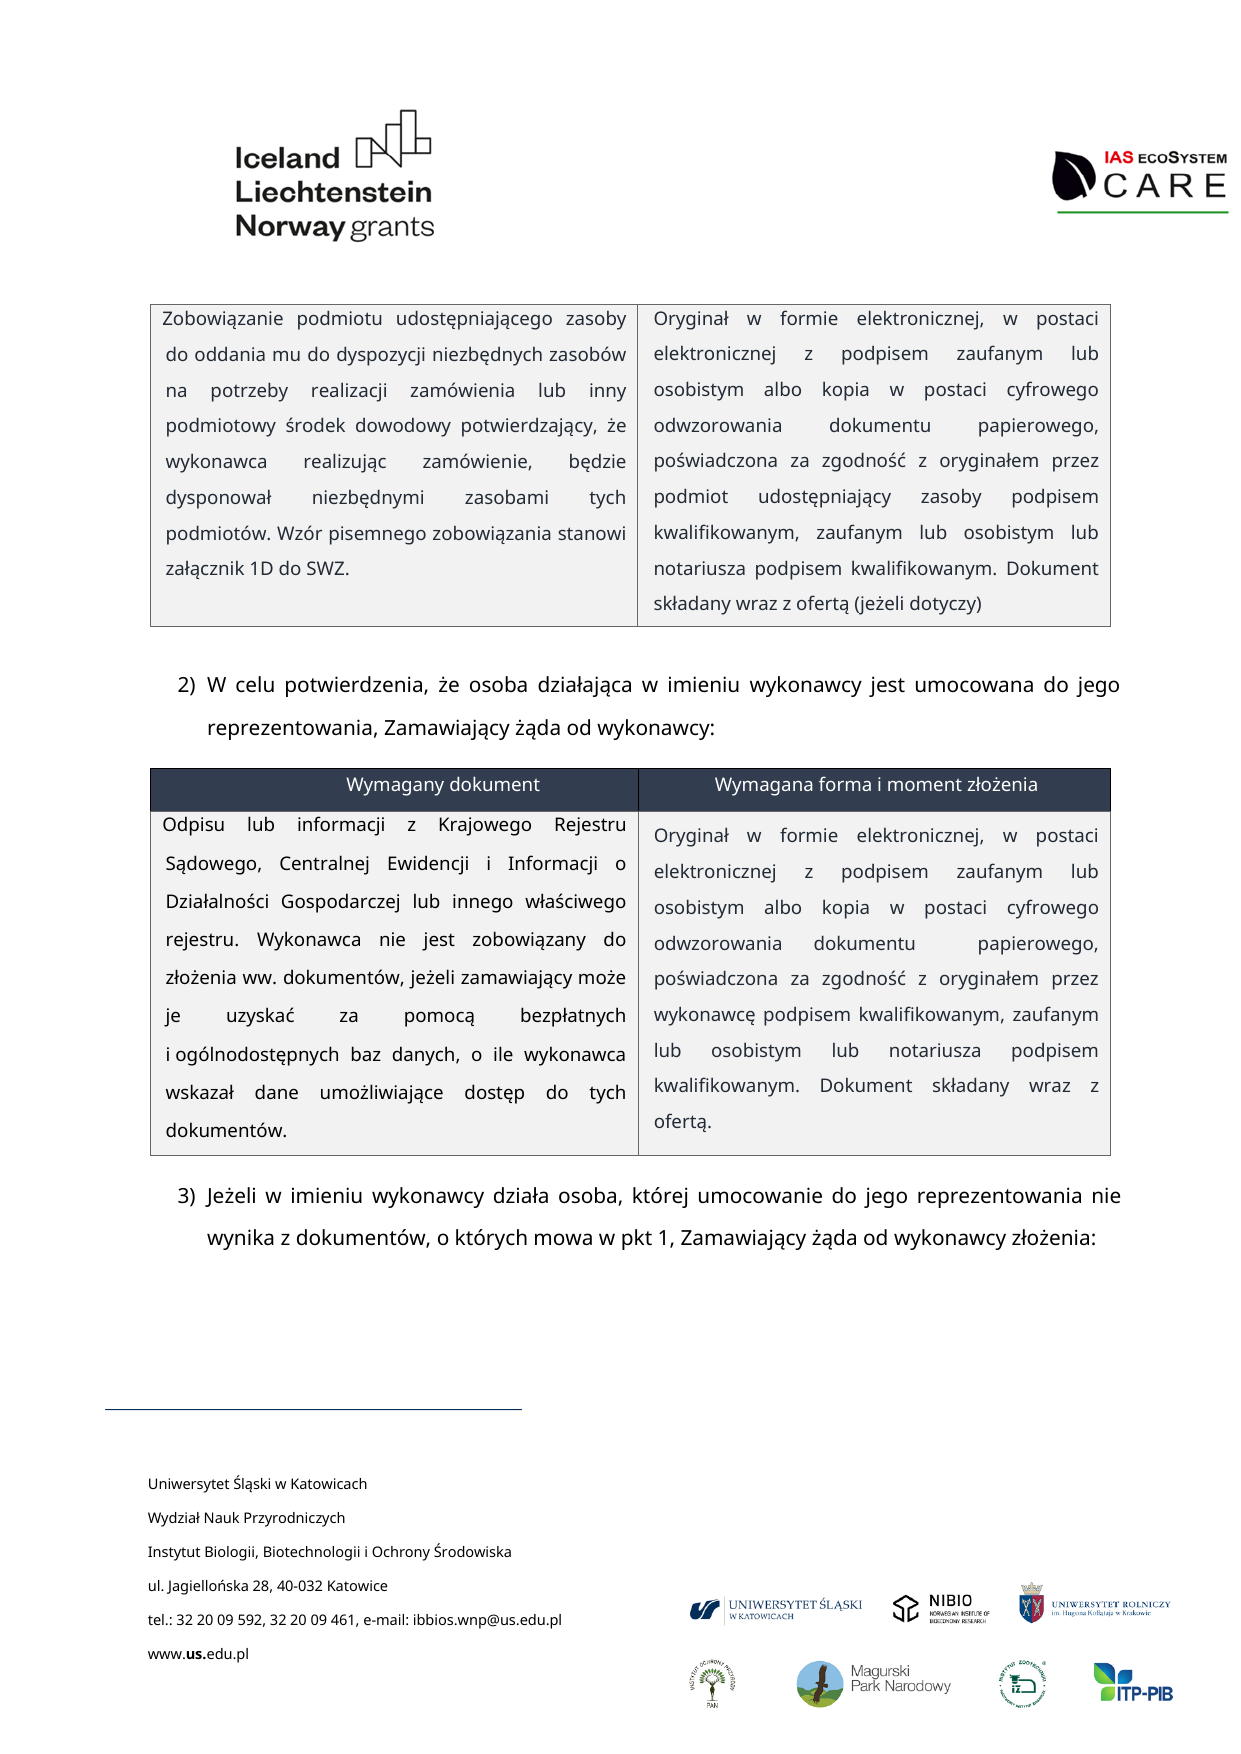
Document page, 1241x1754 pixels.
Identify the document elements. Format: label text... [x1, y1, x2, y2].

table_header Wymagany dokument [151, 769, 638, 811]
table_cell Odpisu lub informacji z Krajowego Rejestru Sądowego, Centralnej Ewidencji i Informacji o Działalności Gospodarczej lub innego właściwego rejestru. Wykonawca nie jest zobowiązany do złożenia ww. dokumentów, jeżeli zamawiający może je uzyskać za pomocą bezpłatnych i ogólnodostępnych baz danych, o ile wykonawca wskazał dane umożliwiające dostęp do tych dokumentów. [151, 812, 638, 1155]
table_cell Oryginał w formie elektronicznej, w postaci elektronicznej z podpisem zaufanym lub osobistym albo kopia w postaci cyfrowego odwzorowania dokumentu papierowego, poświadczona za zgodność z oryginałem przez wykonawcę podpisem kwalifikowanym, zaufanym lub osobistym lub notariusza podpisem kwalifikowanym. Dokument składany wraz z ofertą. [639, 812, 1110, 1155]
table_header Wymagana forma i moment złożenia [639, 769, 1110, 811]
picture [651, 1508, 1240, 1735]
picture [0, 1400, 523, 1418]
table_cell Oryginał w formie elektronicznej, w postaci elektronicznej z podpisem zaufanym lub osobistym albo kopia w postaci cyfrowego odwzorowania dokumentu papierowego, poświadczona za zgodność z oryginałem przez podmiot udostępniający zasoby podpisem kwalifikowanym, zaufanym lub osobistym lub notariusza podpisem kwalifikowanym. Dokument składany wraz z ofertą (jeżeli dotyczy) [638, 305, 1110, 626]
table_cell Zobowiązanie podmiotu udostępniającego zasoby do oddania mu do dyspozycji niezbędnych zasobów na potrzeby realizacji zamówienia lub inny podmiotowy środek dowodowy potwierdzający, że wykonawca realizując zamówienie, będzie dysponował niezbędnymi zasobami tych podmiotów. Wzór pisemnego zobowiązania stanowi załącznik 1D do SWZ. [151, 305, 637, 626]
subtitle W celu potwierdzenia, że osoba działająca w imieniu wykonawcy jest umocowana do jego reprezentowania, Zamawiający żąda od wykonawcy: [177, 670, 1122, 741]
picture [118, 59, 1241, 292]
subtitle Jeżeli w imieniu wykonawcy działa osoba, której umocowanie do jego reprezentowania nie wynika z dokumentów, o których mowa w pkt 1, Zamawiający żąda od wykonawcy złożenia: [177, 1181, 1122, 1252]
